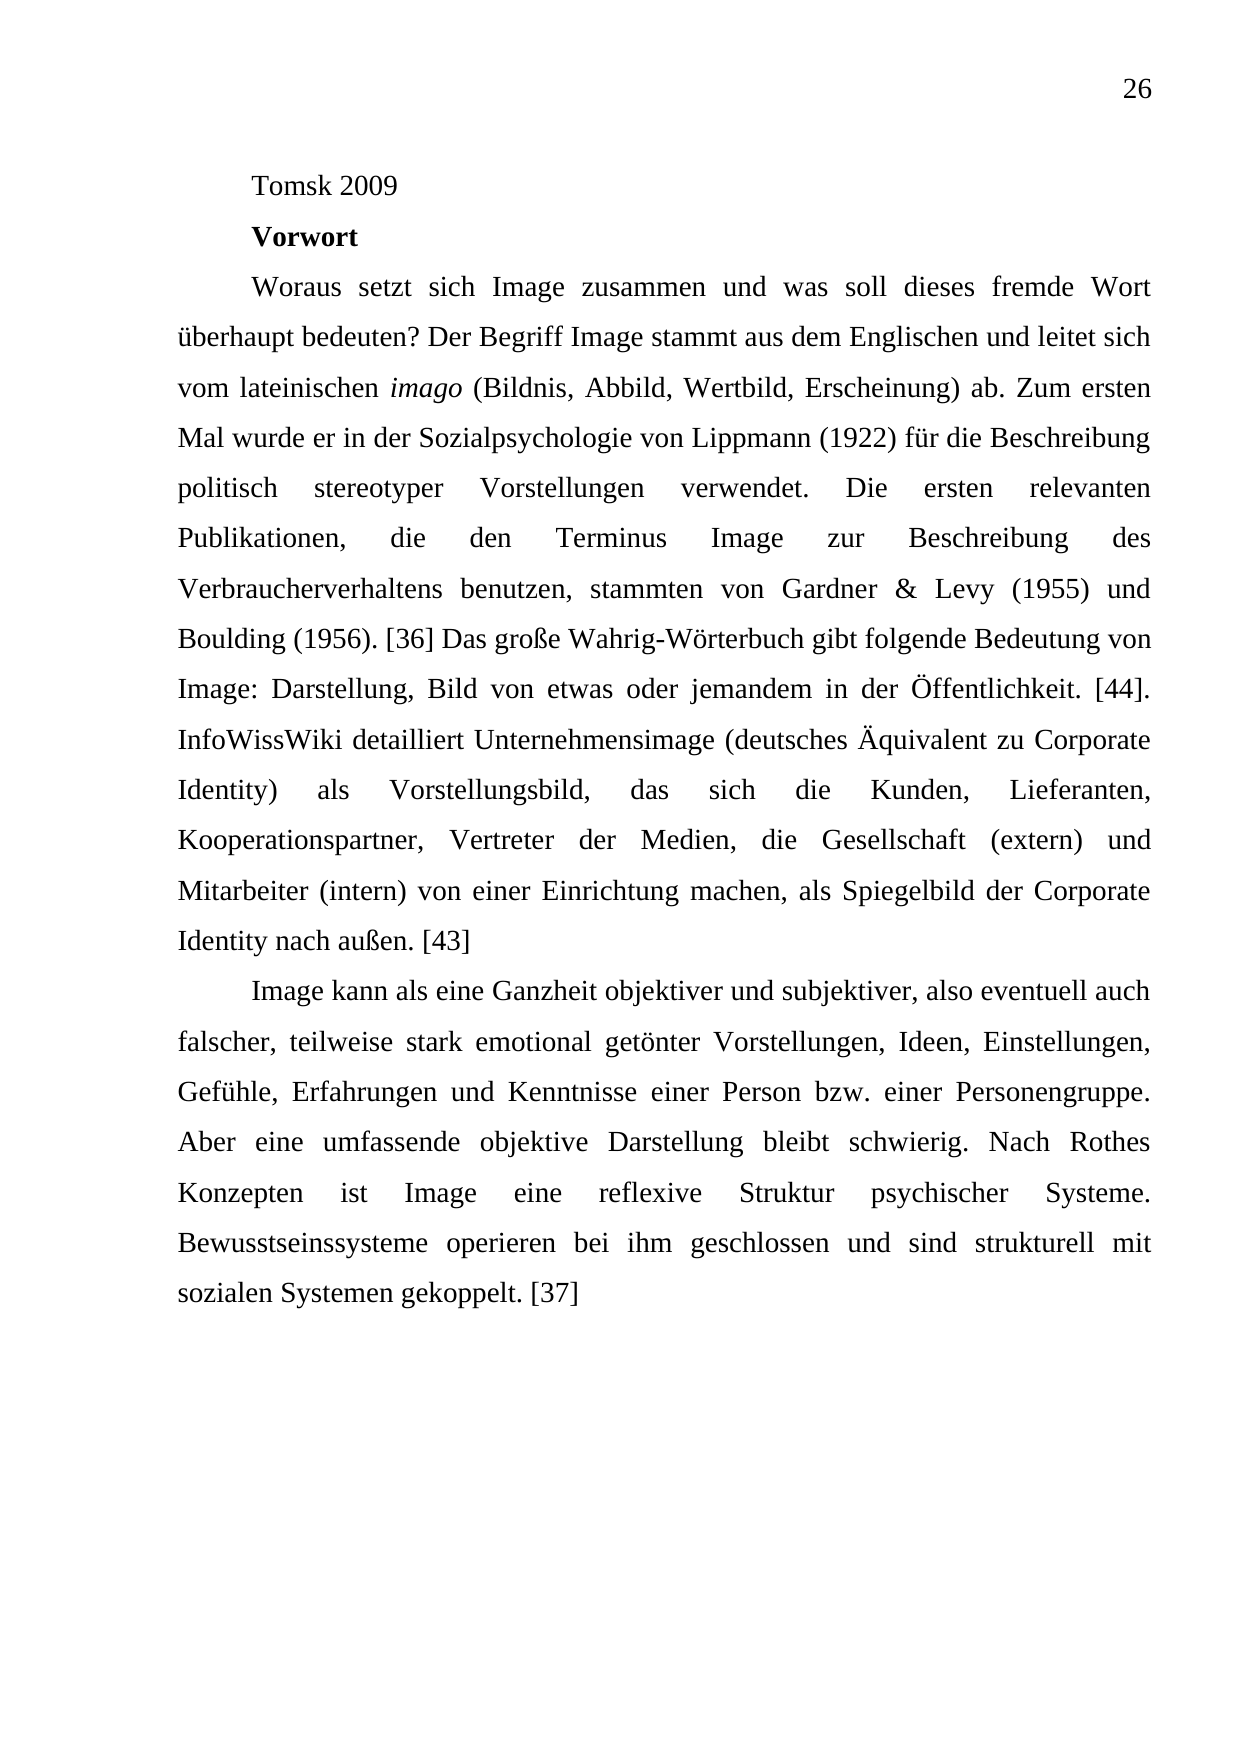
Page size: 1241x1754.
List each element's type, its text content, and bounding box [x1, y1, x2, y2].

text Vorwort [177, 219, 1152, 252]
text Woraus setzt sich Image zusammen und was soll dieses fremde Wort überhaupt bedeuten? Der Begriff Image stammt aus dem Englischen und leitet sich vom lateinischen imago (Bildnis, Abbild, Wertbild, Erscheinung) ab. Zum ersten Mal wurde er in der Sozialpsychologie von Lippmann (1922) für die Beschreibung politisch stereotyper Vorstellungen verwendet. Die ersten relevanten Publikationen, die den Terminus Image zur Beschreibung des Verbraucherverhaltens benutzen, stammten von Gardner & Levy (1955) und Boulding (1956). [36] Das große Wahrig-Wörterbuch gibt folgende Bedeutung von Image: Darstellung, Bild von etwas oder jemandem in der Öffentlichkeit. [44]. InfoWissWiki detailliert Unternehmensimage (deutsches Äquivalent zu Corporate Identity) als Vorstellungsbild, das sich die Kunden, Lieferanten, Kooperationspartner, Vertreter der Medien, die Gesellschaft (extern) und Mitarbeiter (intern) von einer Einrichtung machen, als Spiegelbild der Corporate Identity nach außen. [43] [177, 269, 1152, 957]
text Image kann als eine Ganzheit objektiver und subjektiver, also eventuell auch falscher, teilweise stark emotional getönter Vorstellungen, Ideen, Einstellungen, Gefühle, Erfahrungen und Kenntnisse einer Person bzw. einer Personengruppe. Aber eine umfassende objektive Darstellung bleibt schwierig. Nach Rothes Konzepten ist Image eine reflexive Struktur psychischer Systeme. Bewusstseinssysteme operieren bei ihm geschlossen und sind strukturell mit sozialen Systemen gekoppelt. [37] [177, 973, 1152, 1309]
text Tomsk 2009 [177, 168, 1152, 202]
